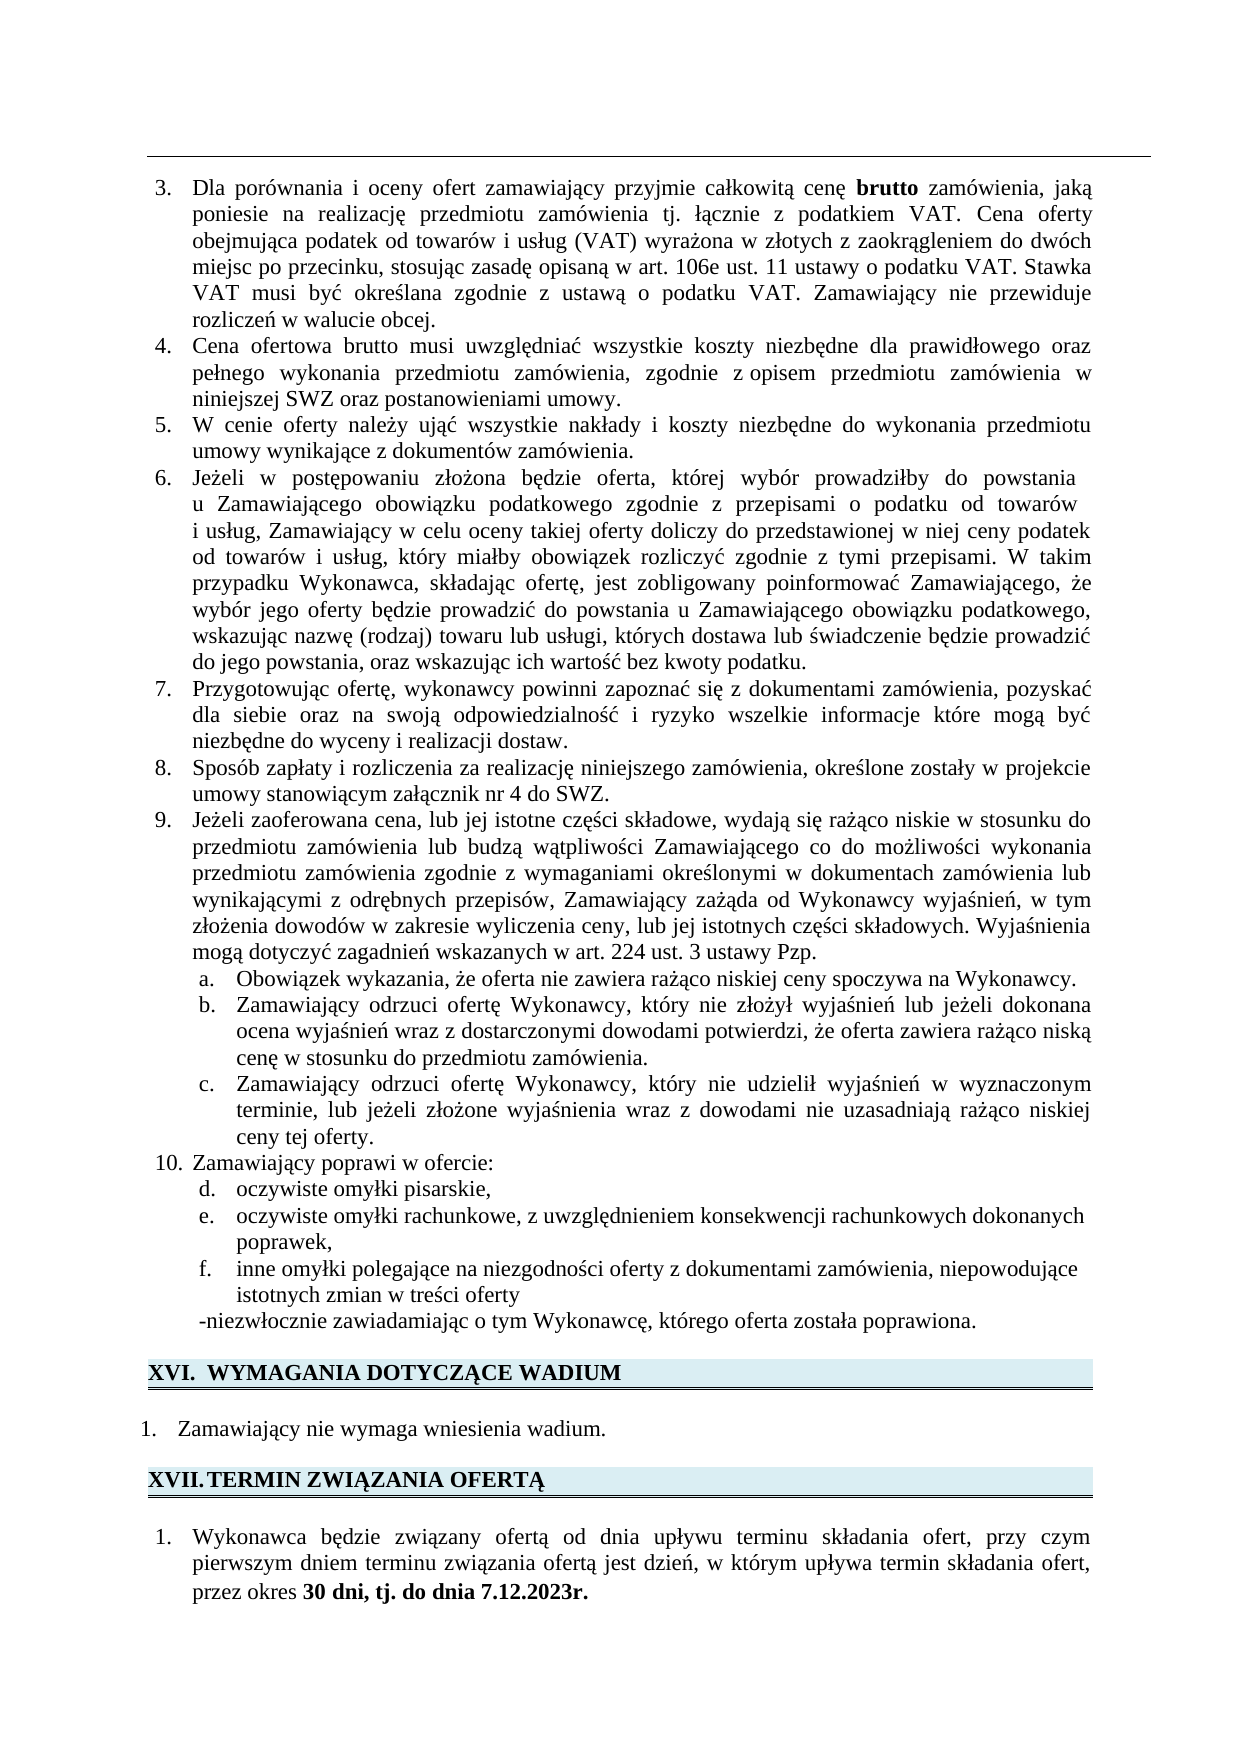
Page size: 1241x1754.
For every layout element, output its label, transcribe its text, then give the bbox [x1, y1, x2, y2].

list W cenie oferty należy ująć wszystkie nakłady i koszty niezbędne do wykonania przedmiotu umowy wynikające z dokumentów zamówienia. [154, 411, 1093, 464]
list Dla porównania i oceny ofert zamawiający przyjmie całkowitą cenę brutto zamówienia, jaką poniesie na realizację przedmiotu zamówienia tj. łącznie z podatkiem VAT. Cena oferty obejmująca podatek od towarów i usług (VAT) wyrażona w złotych z zaokrągleniem do dwóch miejsc po przecinku, stosując zasadę opisaną w art. 106e ust. 11 ustawy o podatku VAT. Stawka VAT musi być określana zgodnie z ustawą o podatku VAT. Zamawiający nie przewiduje rozliczeń w walucie obcej. [154, 174, 1093, 332]
list Jeżeli w postępowaniu złożona będzie oferta, której wybór prowadziłby do powstania u Zamawiającego obowiązku podatkowego zgodnie z przepisami o podatku od towarów i usług, Zamawiający w celu oceny takiej oferty doliczy do przedstawionej w niej ceny podatek od towarów i usług, który miałby obowiązek rozliczyć zgodnie z tymi przepisami. W takim przypadku Wykonawca, składając ofertę, jest zobligowany poinformować Zamawiającego, że wybór jego oferty będzie prowadzić do powstania u Zamawiającego obowiązku podatkowego, wskazując nazwę (rodzaj) towaru lub usługi, których dostawa lub świadczenie będzie prowadzić do jego powstania, oraz wskazując ich wartość bez kwoty podatku. [154, 464, 1093, 675]
list Zamawiający poprawi w ofercie: [154, 1149, 1093, 1176]
list Zamawiający nie wymaga wniesienia wadium. [140, 1415, 1093, 1442]
list oczywiste omyłki pisarskie, [199, 1176, 1093, 1202]
list Przygotowując ofertę, wykonawcy powinni zapoznać się z dokumentami zamówienia, pozyskać dla siebie oraz na swoją odpowiedzialność i ryzyko wszelkie informacje które mogą być niezbędne do wyceny i realizacji dostaw. [154, 675, 1093, 754]
list Zamawiający odrzuci ofertę Wykonawcy, który nie udzielił wyjaśnień w wyznaczonym terminie, lub jeżeli złożone wyjaśnienia wraz z dowodami nie uzasadniają rażąco niskiej ceny tej oferty. [199, 1070, 1093, 1149]
list -niezwłocznie zawiadamiając o tym Wykonawcę, którego oferta została poprawiona. [199, 1307, 1093, 1334]
list Cena ofertowa brutto musi uwzględniać wszystkie koszty niezbędne dla prawidłowego oraz pełnego wykonania przedmiotu zamówienia, zgodnie z opisem przedmiotu zamówienia w niniejszej SWZ oraz postanowieniami umowy. [154, 332, 1093, 411]
list oczywiste omyłki rachunkowe, z uwzględnieniem konsekwencji rachunkowych dokonanych poprawek, [199, 1202, 1093, 1254]
list Zamawiający odrzuci ofertę Wykonawcy, który nie złożył wyjaśnień lub jeżeli dokonana ocena wyjaśnień wraz z dostarczonymi dowodami potwierdzi, że oferta zawiera rażąco niską cenę w stosunku do przedmiotu zamówienia. [199, 991, 1093, 1070]
list Jeżeli zaoferowana cena, lub jej istotne części składowe, wydają się rażąco niskie w stosunku do przedmiotu zamówienia lub budzą wątpliwości Zamawiającego co do możliwości wykonania przedmiotu zamówienia zgodnie z wymaganiami określonymi w dokumentach zamówienia lub wynikającymi z odrębnych przepisów, Zamawiający zażąda od Wykonawcy wyjaśnień, w tym złożenia dowodów w zakresie wyliczenia ceny, lub jej istotnych części składowych. Wyjaśnienia mogą dotyczyć zagadnień wskazanych w art. 224 ust. 3 ustawy Pzp. [154, 807, 1093, 965]
list inne omyłki polegające na niezgodności oferty z dokumentami zamówienia, niepowodujące istotnych zmian w treści oferty [199, 1254, 1093, 1307]
list Wykonawca będzie związany ofertą od dnia upływu terminu składania ofert, przy czym pierwszym dniem terminu związania ofertą jest dzień, w którym upływa termin składania ofert, przez okres 30 dni, tj. do dnia 7.12.2023r. [154, 1523, 1093, 1604]
text XVII. TERMIN ZWIĄZANIA OFERTĄ [148, 1467, 1093, 1495]
text XVI. WYMAGANIA DOTYCZĄCE WADIUM [148, 1359, 1093, 1387]
list Sposób zapłaty i rozliczenia za realizację niniejszego zamówienia, określone zostały w projekcie umowy stanowiącym załącznik nr 4 do SWZ. [154, 754, 1093, 807]
list Obowiązek wykazania, że oferta nie zawiera rażąco niskiej ceny spoczywa na Wykonawcy. [199, 965, 1093, 991]
